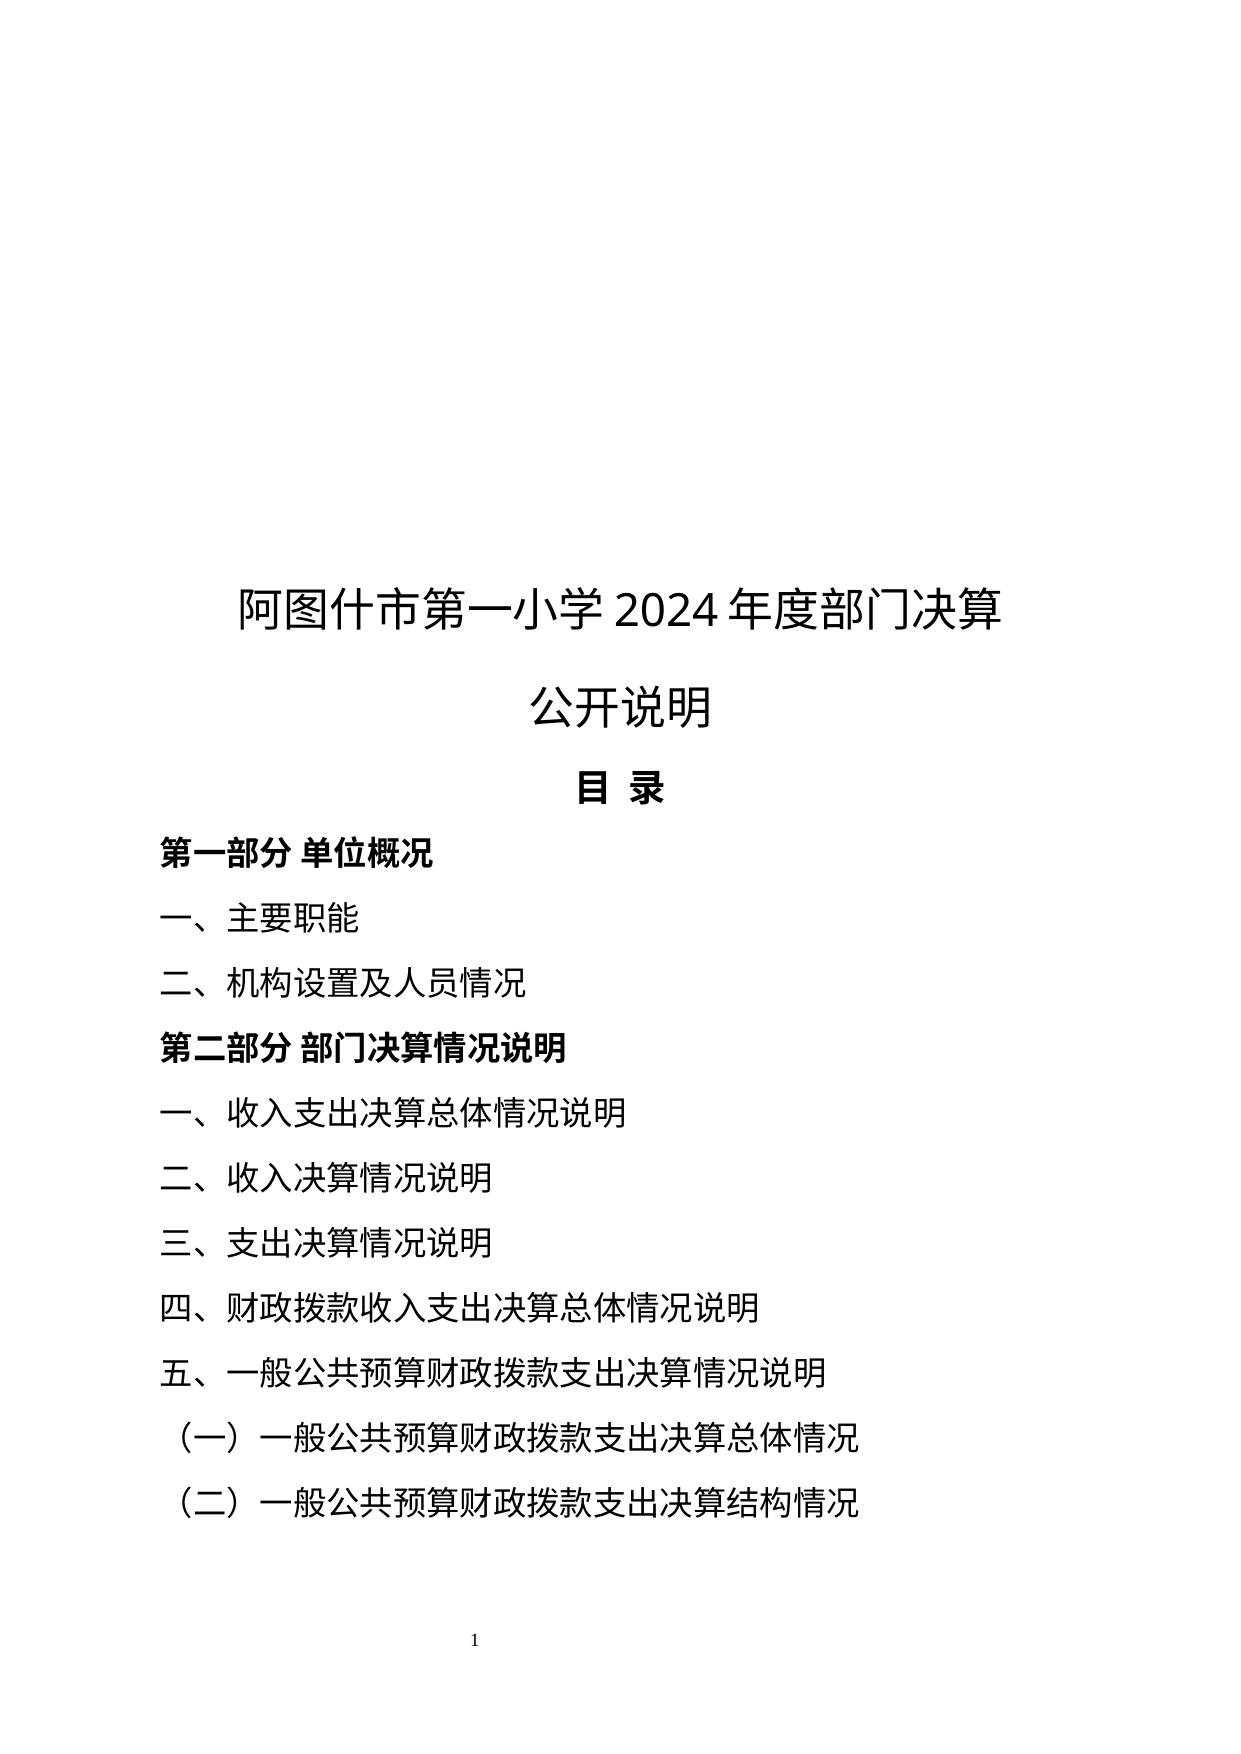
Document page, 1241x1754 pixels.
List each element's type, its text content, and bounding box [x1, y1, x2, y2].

text 二、收入决算情况说明 [159, 1143, 1081, 1208]
text （一）一般公共预算财政拨款支出决算总体情况 [159, 1403, 1081, 1468]
text 阿图什市第一小学2024年度部门决算 [159, 558, 1081, 655]
text 二、机构设置及人员情况 [159, 948, 1081, 1013]
text 一、主要职能 [159, 883, 1081, 948]
text （二）一般公共预算财政拨款支出决算结构情况 [159, 1468, 1081, 1533]
text 三、支出决算情况说明 [159, 1208, 1081, 1273]
text 第一部分 单位概况 [159, 818, 1081, 883]
text 目 录 [159, 753, 1081, 818]
text 四、财政拨款收入支出决算总体情况说明 [159, 1273, 1081, 1338]
text 五、一般公共预算财政拨款支出决算情况说明 [159, 1338, 1081, 1403]
text 第二部分 部门决算情况说明 [159, 1013, 1081, 1078]
text 公开说明 [159, 655, 1081, 753]
text 一、收入支出决算总体情况说明 [159, 1078, 1081, 1143]
